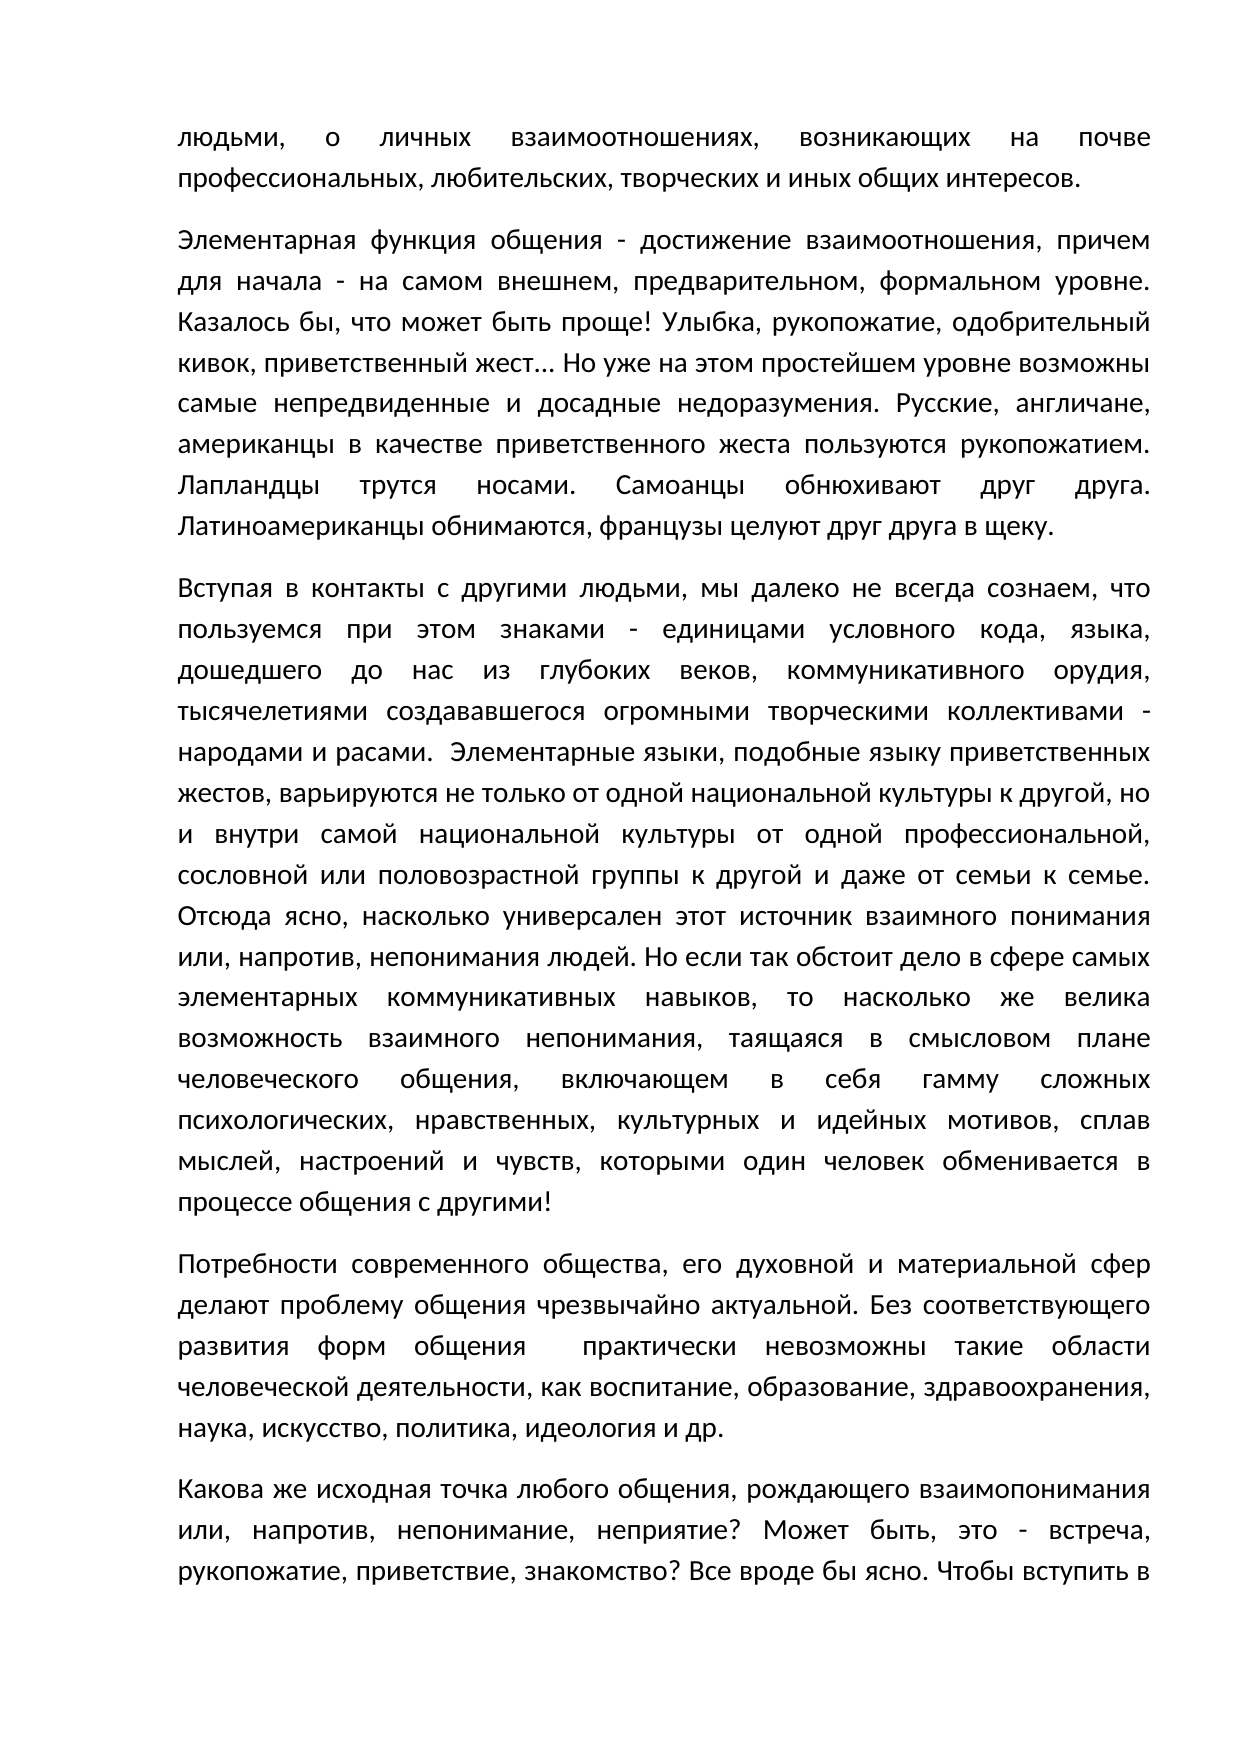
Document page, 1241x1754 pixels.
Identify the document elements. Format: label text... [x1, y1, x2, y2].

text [177, 118, 1152, 195]
text Вступая в контакты с другими людьми, мы далеко не всегда сознаем, что пользуемся при этом знаками - единицами условного кода, языка, дошедшего до нас из глубоких веков, коммуникативного орудия, тысячелетиями создававшегося огромными творческими коллективами - народами и расами. Элементарные языки, подобные языку приветственных жестов, варьируются не только от одной национальной культуры к другой, но и внутри самой национальной культуры от одной профессиональной, сословной или половозрастной группы к другой и даже от семьи к семье. Отсюда ясно, насколько универсален этот источник взаимного понимания или, напротив, непонимания людей. Но если так обстоит дело в сфере самых элементарных коммуникативных навыков, то насколько же велика возможность взаимного непонимания, таящаяся в смысловом плане человеческого общения, включающем в себя гамму сложных психологических, нравственных, культурных и идейных мотивов, сплав мыслей, настроений и чувств, которыми один человек обменивается в процессе общения с другими! [177, 569, 1152, 1219]
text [177, 1471, 1152, 1588]
text Элементарная функция общения - достижение взаимоотношения, причем для начала - на самом внешнем, предварительном, формальном уровне. Казалось бы, что может быть проще! Улыбка, рукопожатие, одобрительный кивок, приветственный жест... Но уже на этом простейшем уровне возможны самые непредвиденные и досадные недоразумения. Русские, англичане, американцы в качестве приветственного жеста пользуются рукопожатием. Лапландцы трутся носами. Самоанцы обнюхивают друг друга. Латиноамериканцы обнимаются, французы целуют друг друга в щеку. [177, 221, 1152, 543]
text Потребности современного общества, его духовной и материальной сфер делают проблему общения чрезвычайно актуальной. Без соответствующего развития форм общения практически невозможны такие области человеческой деятельности, как воспитание, образование, здравоохранения, наука, искусство, политика, идеология и др. [177, 1245, 1152, 1444]
